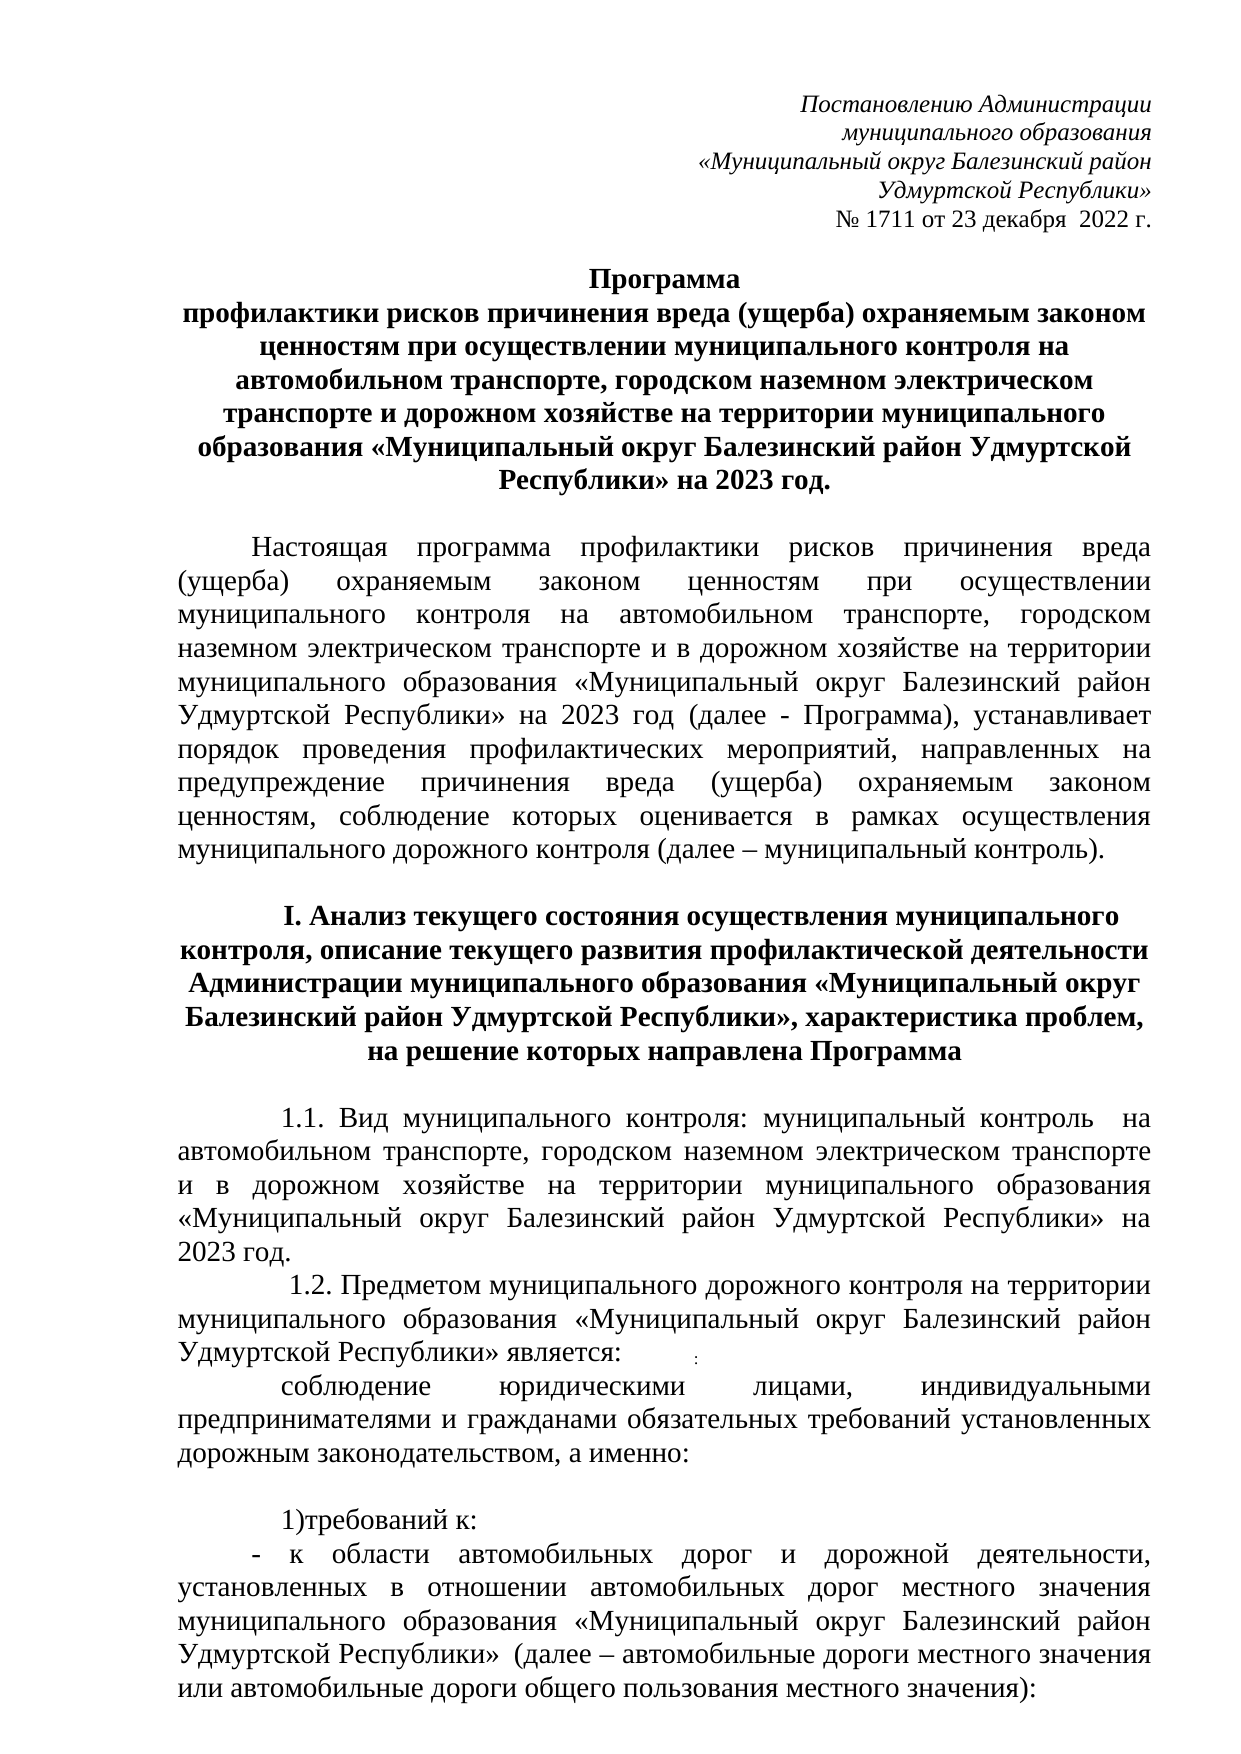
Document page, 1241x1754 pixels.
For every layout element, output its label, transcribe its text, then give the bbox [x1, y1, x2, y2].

text 1.1. Вид муниципального контроля: муниципальный контроль на автомобильном транспорте, городском наземном электрическом транспорте и в дорожном хозяйстве на территории муниципального образования «Муниципальный округ Балезинский район Удмуртской Республики» на 2023 год. [177, 1100, 1152, 1267]
text № 1711 от 23 декабря 2022 г. [693, 204, 1152, 232]
text Настоящая программа профилактики рисков причинения вреда (ущерба) охраняемым законом ценностям при осуществлении муниципального контроля на автомобильном транспорте, городском наземном электрическом транспорте и в дорожном хозяйстве на территории муниципального образования «Муниципальный округ Балезинский район Удмуртской Республики» на 2023 год (далее - Программа), устанавливает порядок проведения профилактических мероприятий, направленных на предупреждение причинения вреда (ущерба) охраняемым законом ценностям, соблюдение которых оценивается в рамках осуществления муниципального дорожного контроля (далее – муниципальный контроль). [177, 529, 1152, 865]
text соблюдение юридическими лицами, индивидуальными предпринимателями и гражданами обязательных требований установленных дорожным законодательством, а именно: [177, 1368, 1152, 1469]
text 1)требований к: [177, 1502, 1152, 1536]
text 1.2. Предметом муниципального дорожного контроля на территории муниципального образования «Муниципальный округ Балезинский район Удмуртской Республики» является: : [177, 1267, 1152, 1368]
text профилактики рисков причинения вреда (ущерба) охраняемым законом ценностям при осуществлении муниципального контроля на автомобильном транспорте, городском наземном электрическом транспорте и дорожном хозяйстве на территории муниципального образования «Муниципальный округ Балезинский район Удмуртской Республики» на 2023 год. [177, 295, 1152, 496]
text I. Анализ текущего состояния осуществления муниципального контроля, описание текущего развития профилактической деятельности Администрации муниципального образования «Муниципальный округ Балезинский район Удмуртской Республики», характеристика проблем, на решение которых направлена Программа [177, 898, 1152, 1066]
text - к области автомобильных дорог и дорожной деятельности, установленных в отношении автомобильных дорог местного значения муниципального образования «Муниципальный округ Балезинский район Удмуртской Республики» (далее – автомобильные дороги местного значения или автомобильные дороги общего пользования местного значения): [177, 1536, 1152, 1703]
text Программа [177, 261, 1152, 295]
text Постановлению Администрации муниципального образования «Муниципальный округ Балезинский район Удмуртской Республики» [693, 89, 1152, 204]
